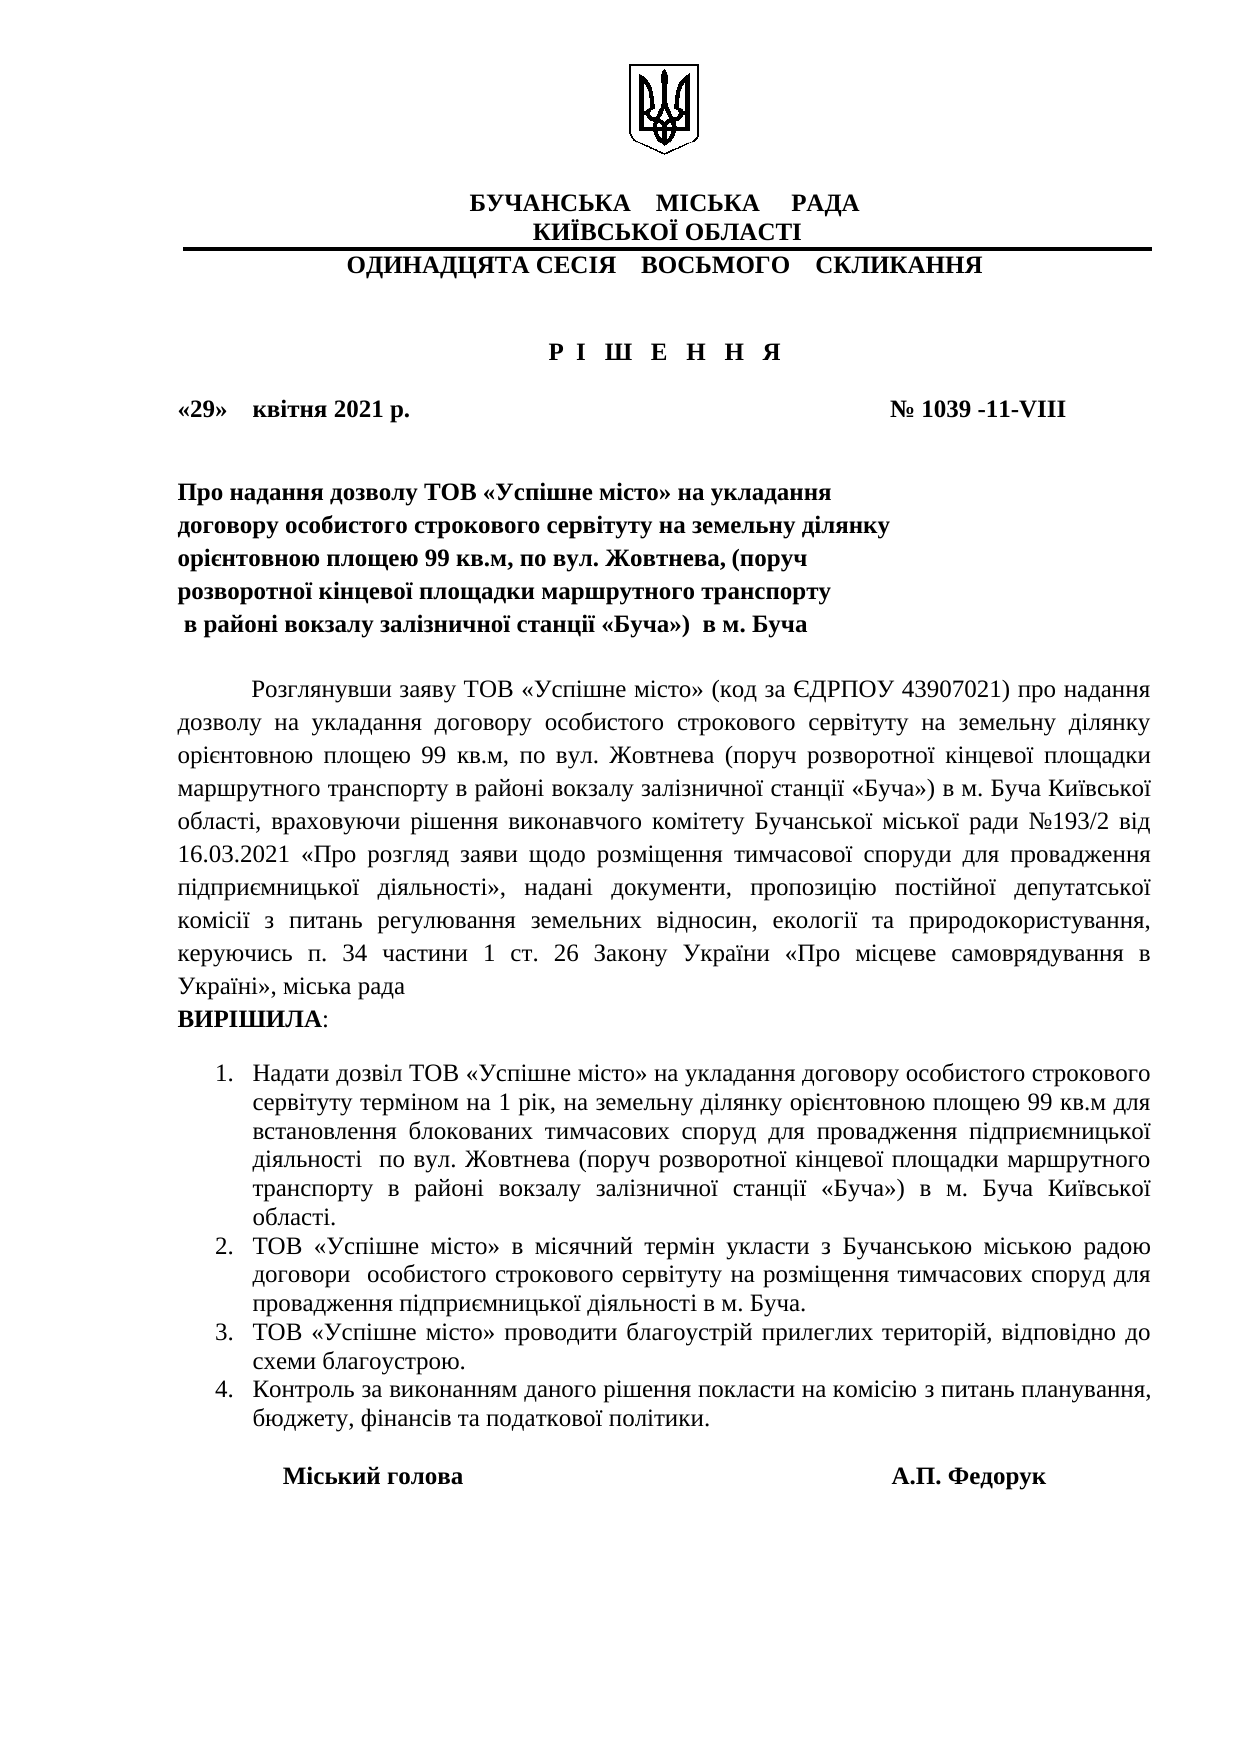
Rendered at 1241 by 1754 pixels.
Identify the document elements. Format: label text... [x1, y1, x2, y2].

text БУЧАНСЬКА МІСЬКА РАДА [177, 188, 1152, 217]
text ВИРІШИЛА: [177, 1004, 1152, 1033]
text в районі вокзалу залізничної станції «Буча») в м. Буча [177, 609, 1152, 638]
text Р І Ш Е Н Н Я [177, 337, 1152, 366]
text розворотної кінцевої площадки маршрутного транспорту [177, 576, 1152, 605]
text договору особистого строкового сервітуту на земельну ділянку [177, 510, 1152, 539]
text «29» квітня 2021 р. № 1039 -11-VIIІ [177, 394, 1152, 423]
list ТОВ «Успішне місто» проводити благоустрій прилеглих територій, відповідно до схеми благоустрою. [215, 1317, 1152, 1374]
text Міський голова А.П. Федорук [177, 1461, 1152, 1489]
list ТОВ «Успішне місто» в місячний термін укласти з Бучанською міською радою договори особистого строкового сервітуту на розміщення тимчасових споруд для провадження підприємницької діяльності в м. Буча. [215, 1231, 1152, 1317]
text ОДИНАДЦЯТА СЕСІЯ ВОСЬМОГО СКЛИКАННЯ [177, 251, 1152, 279]
list Надати дозвіл ТОВ «Успішне місто» на укладання договору особистого строкового сервітуту терміном на 1 рік, на земельну ділянку орієнтовною площею 99 кв.м для встановлення блокованих тимчасових споруд для провадження підприємницької діяльності по вул. Жовтнева (поруч розворотної кінцевої площадки маршрутного транспорту в районі вокзалу залізничної станції «Буча») в м. Буча Київської області. [215, 1058, 1152, 1231]
text Про надання дозволу ТОВ «Успішне місто» на укладання [177, 477, 1152, 506]
list Контроль за виконанням даного рішення покласти на комісію з питань планування, бюджету, фінансів та податкової політики. [215, 1374, 1152, 1432]
text Розглянувши заяву ТОВ «Успішне місто» (код за ЄДРПОУ 43907021) про надання дозволу на укладання договору особистого строкового сервітуту на земельну ділянку орієнтовною площею 99 кв.м, по вул. Жовтнева (поруч розворотної кінцевої площадки маршрутного транспорту в районі вокзалу залізничної станції «Буча») в м. Буча Київської області, враховуючи рішення виконавчого комітету Бучанської міської ради №193/2 від 16.03.2021 «Про розгляд заяви щодо розміщення тимчасової споруди для провадження підприємницької діяльності», надані документи, пропозицію постійної депутатської комісії з питань регулювання земельних відносин, екології та природокористування, керуючись п. 34 частини 1 ст. 26 Закону України «Про місцеве самоврядування в Україні», міська рада [177, 674, 1152, 1000]
text КИЇВСЬКОЇ ОБЛАСТІ [183, 217, 1152, 247]
text орієнтовною площею 99 кв.м, по вул. Жовтнева, (поруч [177, 543, 1152, 572]
